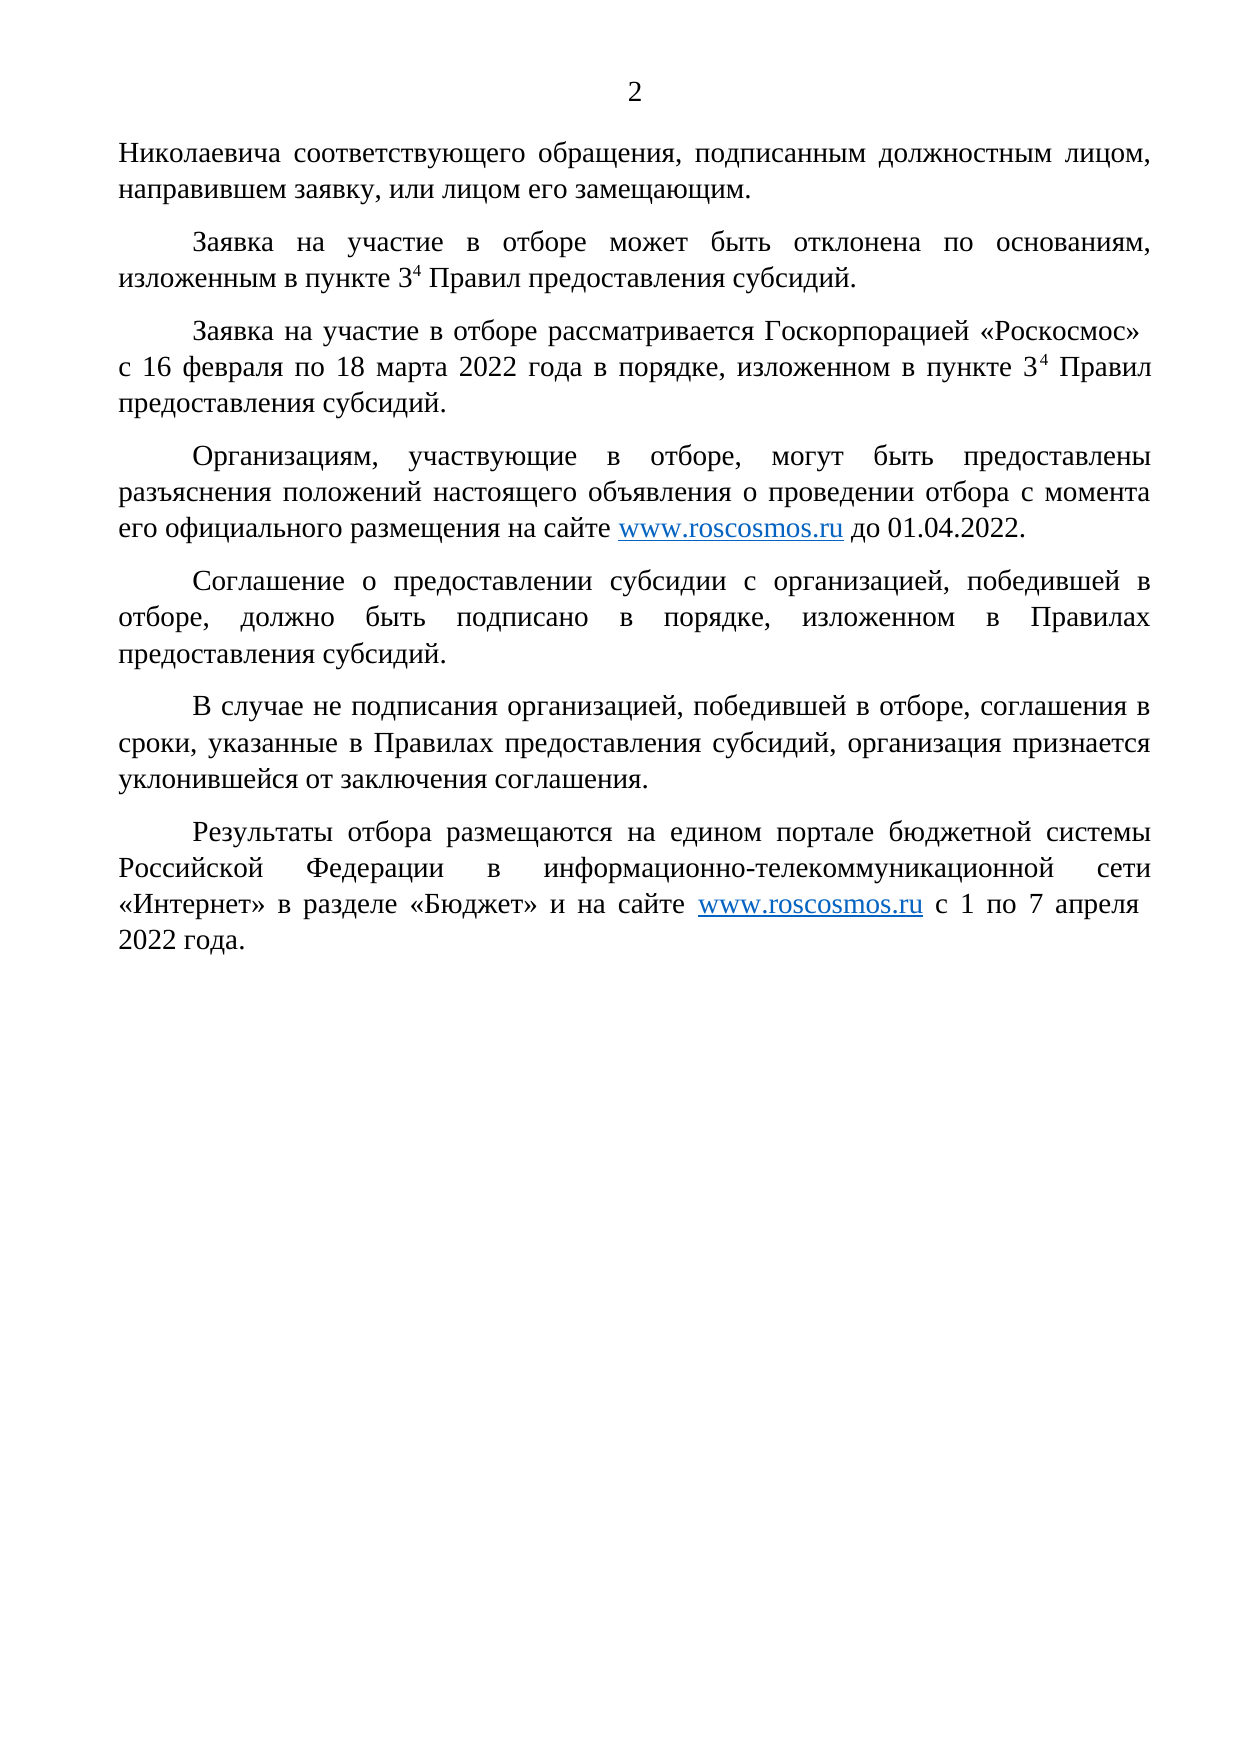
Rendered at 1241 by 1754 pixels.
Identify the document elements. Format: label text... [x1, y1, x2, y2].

text В случае не подписания организацией, победившей в отборе, соглашения в сроки, указанные в Правилах предоставления субсидий, организация признается уклонившейся от заключения соглашения. [118, 688, 1152, 794]
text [118, 135, 1152, 205]
text Заявка на участие в отборе может быть отклонена по основаниям, изложенным в пункте 34 Правил предоставления субсидий. [118, 224, 1152, 294]
text Соглашение о предоставлении субсидии с организацией, победившей в отборе, должно быть подписано в порядке, изложенном в Правилах предоставления субсидий. [118, 563, 1152, 669]
text Результаты отбора размещаются на едином портале бюджетной системы Российской Федерации в информационно-телекоммуникационной сети «Интернет» в разделе «Бюджет» и на сайте www.roscosmos.ru с 1 по 7 апреля 2022 года. [118, 814, 1152, 956]
text Организациям, участвующие в отборе, могут быть предоставлены разъяснения положений настоящего объявления о проведении отбора с момента его официального размещения на сайте www.roscosmos.ru до 01.04.2022. [118, 438, 1152, 544]
text Заявка на участие в отборе рассматривается Госкорпорацией «Роскосмос» с 16 февраля по 18 марта 2022 года в порядке, изложенном в пункте 34 Правил предоставления субсидий. [118, 313, 1152, 419]
